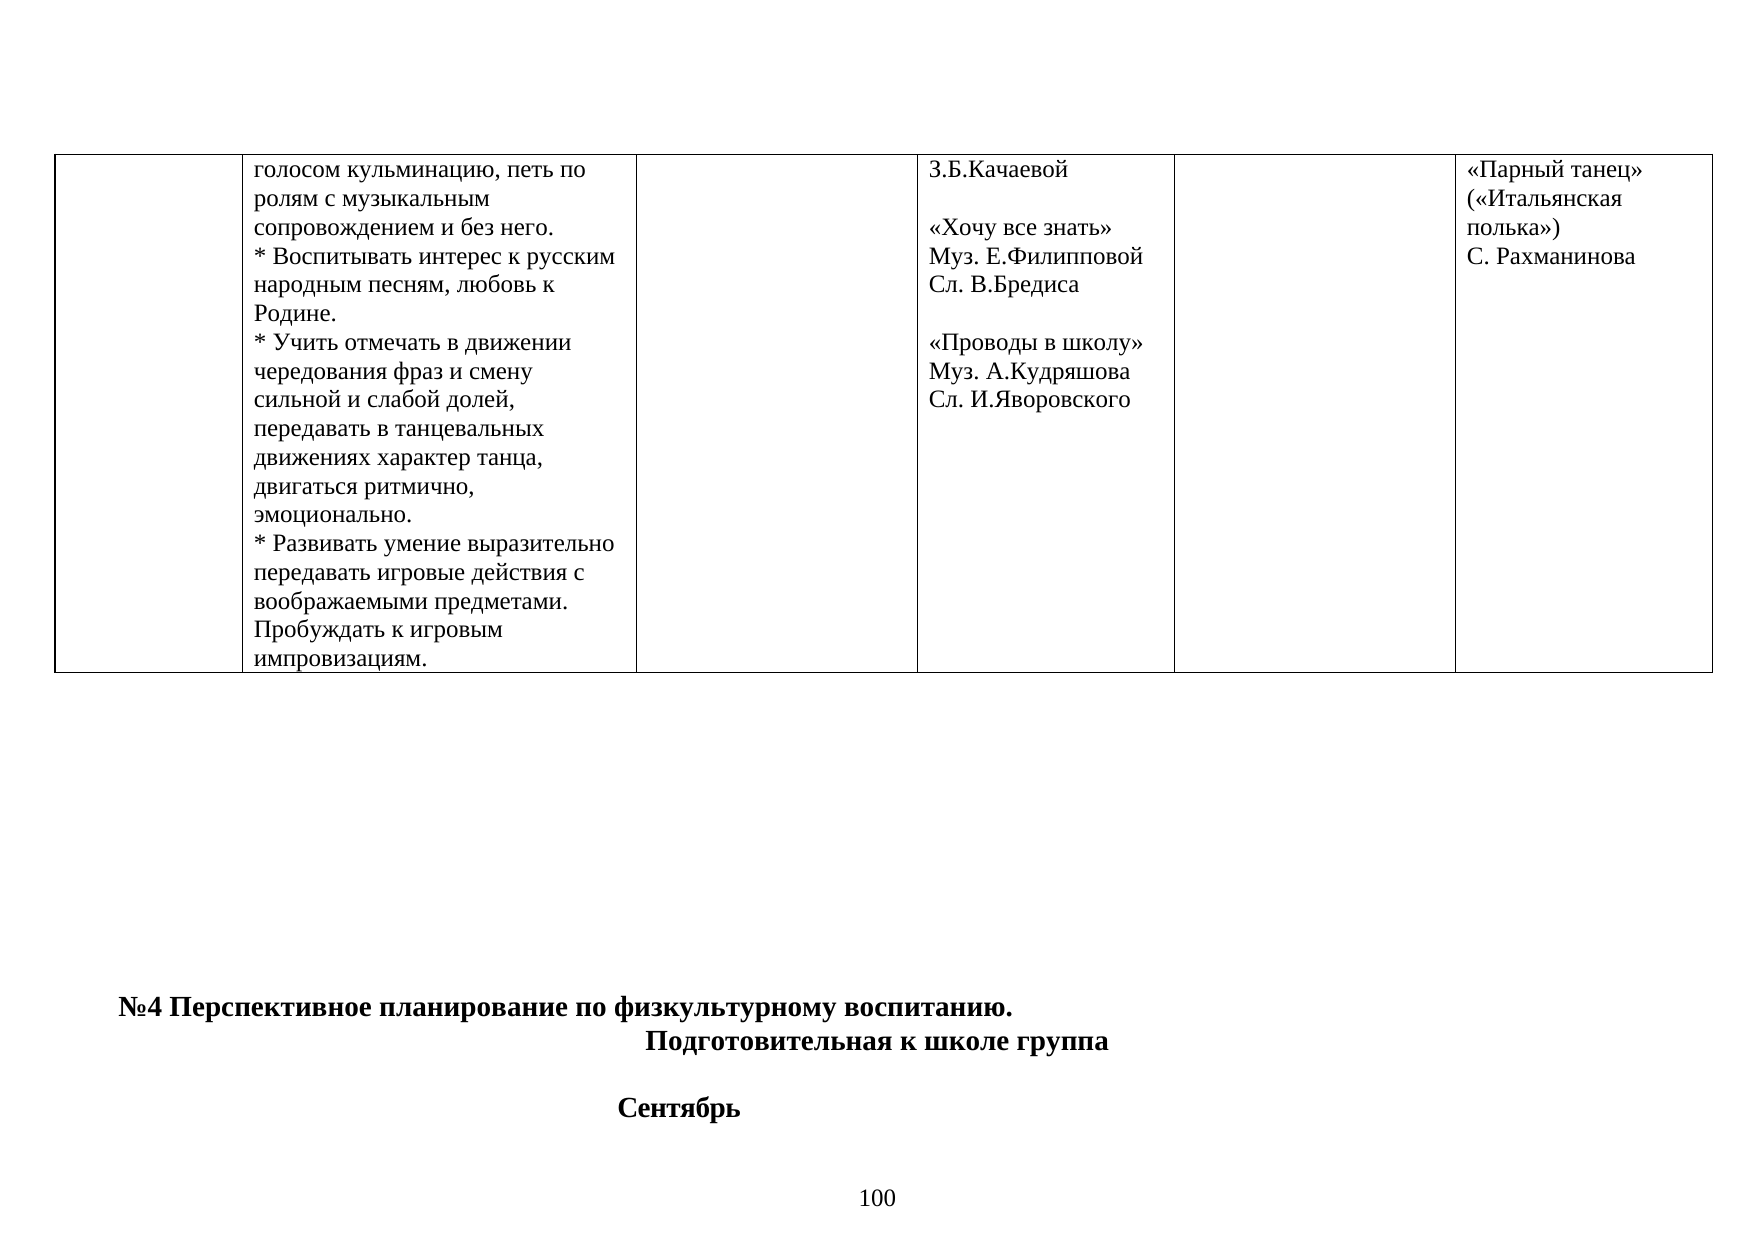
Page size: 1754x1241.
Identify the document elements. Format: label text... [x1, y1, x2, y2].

table_cell голосом кульминацию, петь по ролям с музыкальным сопровождением и без него. * Воспитывать интерес к русским народным песням, любовь к Родине. * Учить отмечать в движении чередования фраз и смену сильной и слабой долей, передавать в танцевальных движениях характер танца, двигаться ритмично, эмоционально. * Развивать умение выразительно передавать игровые действия с воображаемыми предметами. Пробуждать к игровым импровизациям. [243, 155, 636, 672]
text №4 Перспективное планирование по физкультурному воспитанию. [118, 989, 1636, 1023]
text Подготовительная к школе группа [118, 1023, 1636, 1056]
table_cell [1175, 155, 1455, 672]
table_cell [637, 155, 917, 672]
table_cell «Парный танец» («Итальянская полька») С. Рахманинова [1456, 155, 1712, 672]
table_cell З.Б.Качаевой «Хочу все знать» Муз. Е.Филипповой Сл. В.Бредиса «Проводы в школу» Муз. А.Кудряшова Сл. И.Яворовского [918, 155, 1174, 672]
text Сентябрь [617, 1090, 1636, 1123]
table_cell [56, 155, 242, 672]
